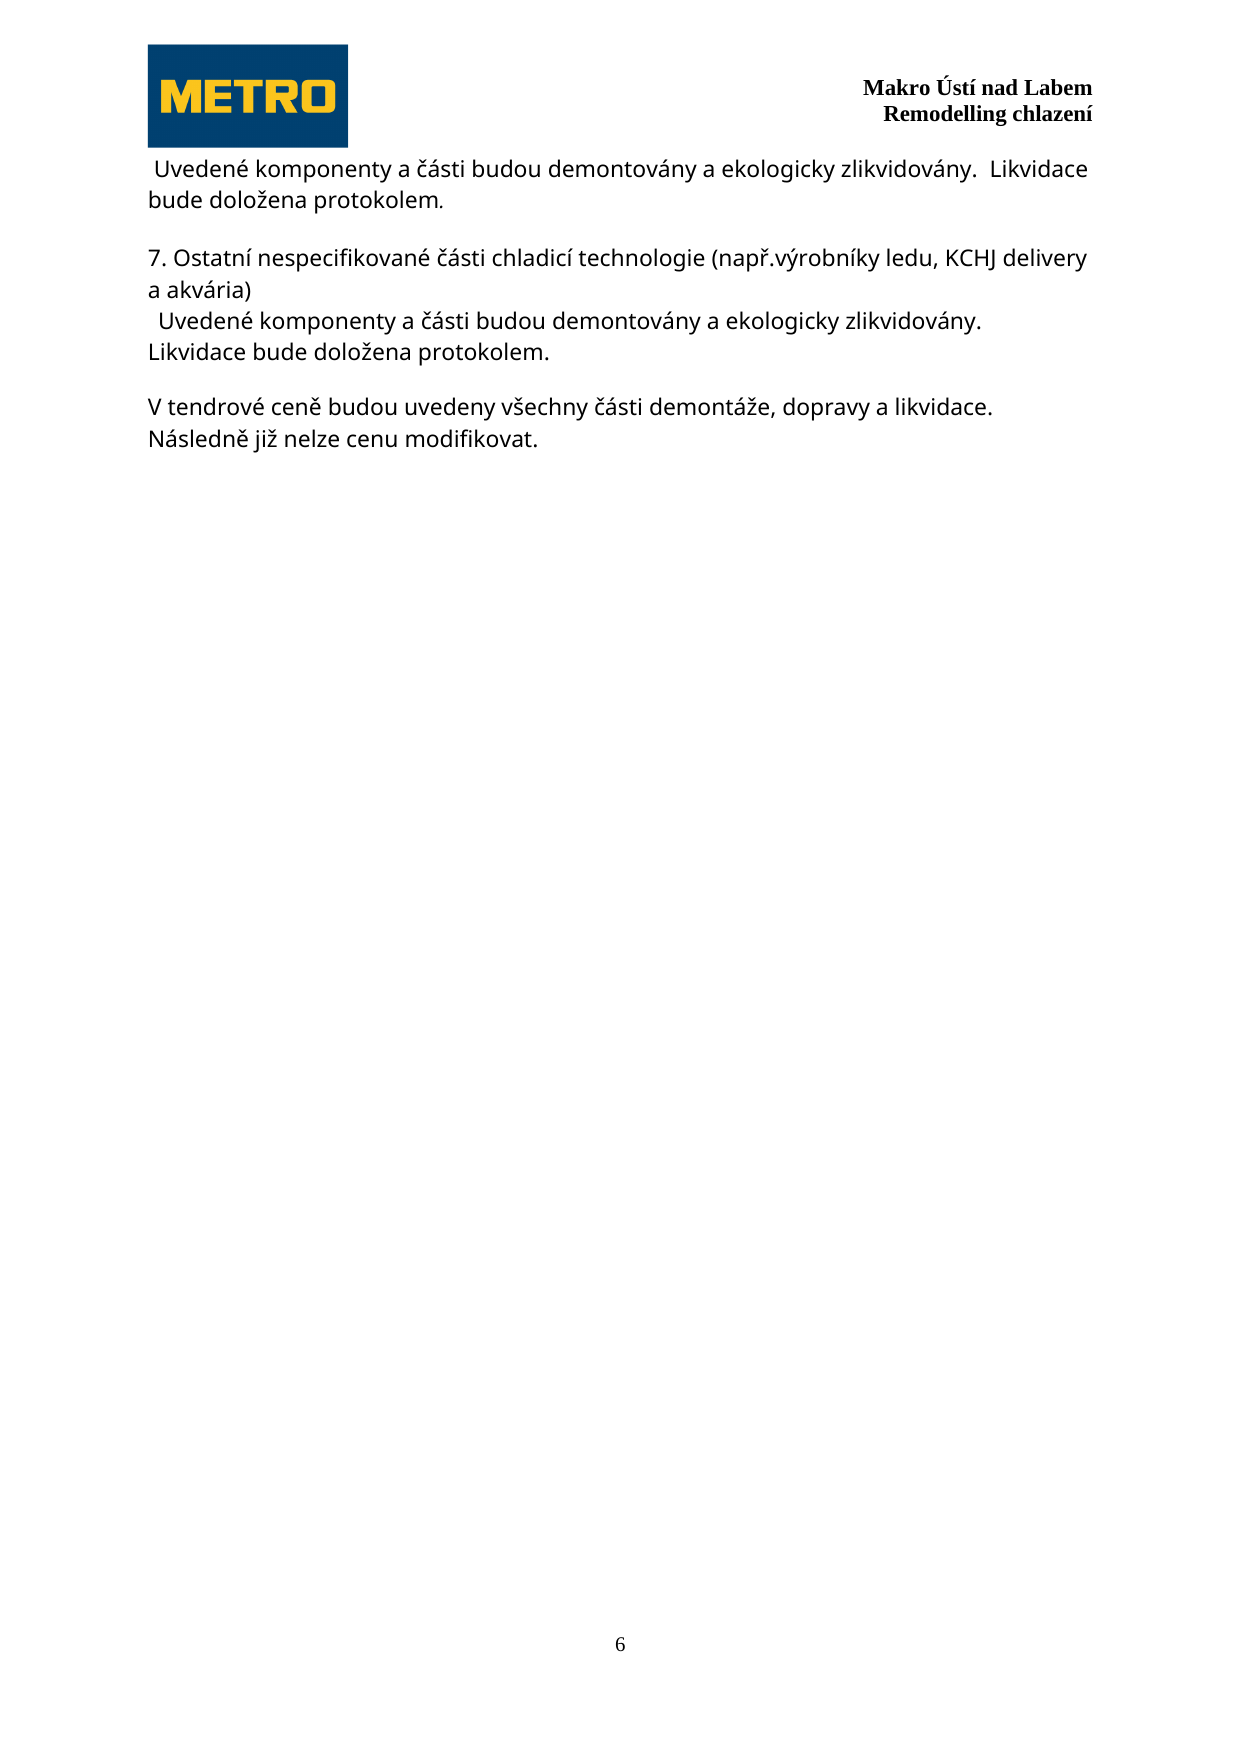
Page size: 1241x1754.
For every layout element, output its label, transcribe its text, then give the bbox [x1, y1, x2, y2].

text V tendrové ceně budou uvedeny všechny části demontáže, dopravy a likvidace. Následně již nelze cenu modifikovat. [148, 391, 1093, 454]
text 7. Ostatní nespecifikované části chladicí technologie (např.výrobníky ledu, KCHJ delivery a akvária) [148, 242, 1093, 305]
text Uvedené komponenty a části budou demontovány a ekologicky zlikvidovány. Likvidace bude doložena protokolem. [148, 305, 1093, 367]
text Uvedené komponenty a části budou demontovány a ekologicky zlikvidovány. Likvidace bude doložena protokolem. [148, 153, 1093, 215]
picture [147, 44, 349, 148]
